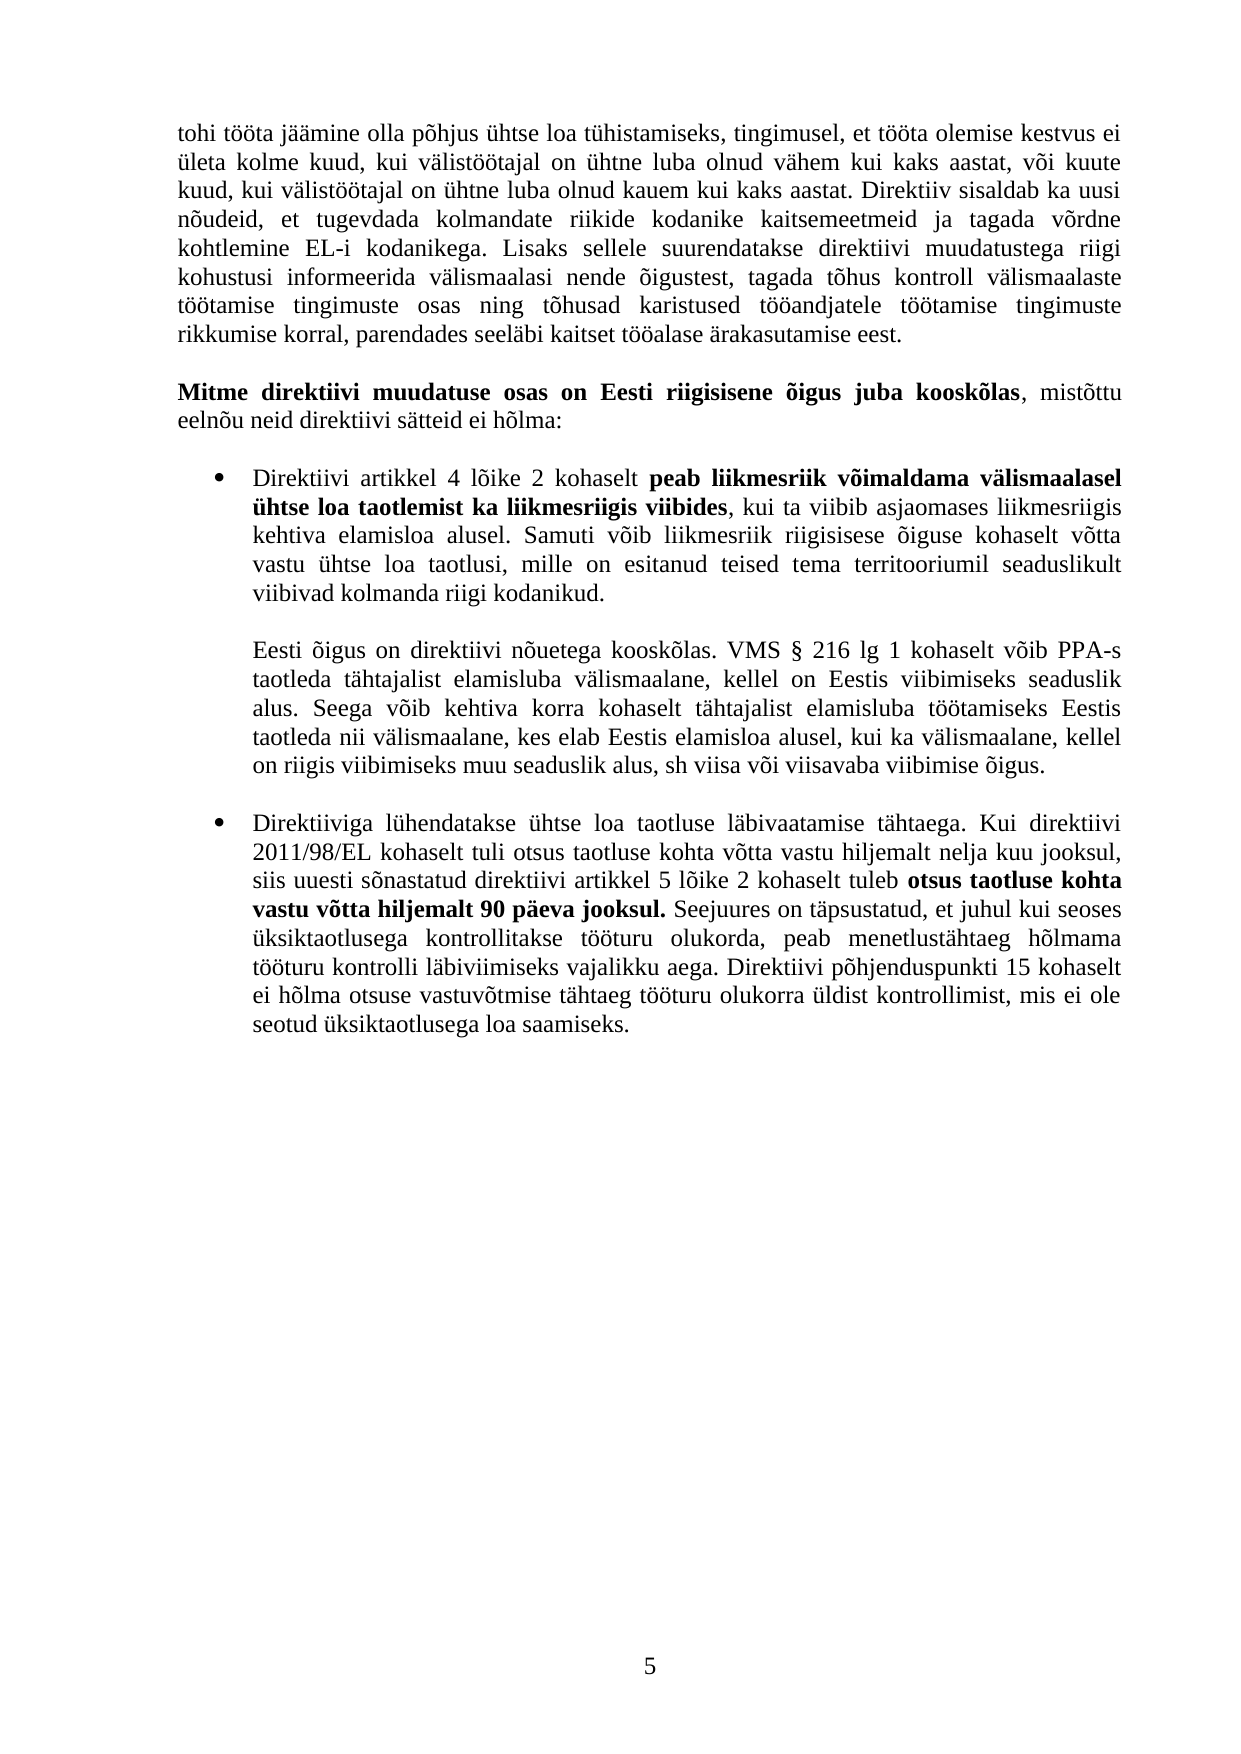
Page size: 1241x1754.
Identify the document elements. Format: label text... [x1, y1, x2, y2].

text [177, 118, 1122, 348]
list Direktiiviga lühendatakse ühtse loa taotluse läbivaatamise tähtaega. Kui direktiivi 2011/98/EL kohaselt tuli otsus taotluse kohta võtta vastu hiljemalt nelja kuu jooksul, siis uuesti sõnastatud direktiivi artikkel 5 lõike 2 kohaselt tuleb otsus taotluse kohta vastu võtta hiljemalt 90 päeva jooksul. Seejuures on täpsustatud, et juhul kui seoses üksiktaotlusega kontrollitakse tööturu olukorda, peab menetlustähtaeg hõlmama tööturu kontrolli läbiviimiseks vajalikku aega. Direktiivi põhjenduspunkti 15 kohaselt ei hõlma otsuse vastuvõtmise tähtaeg tööturu olukorra üldist kontrollimist, mis ei ole seotud üksiktaotlusega loa saamiseks. [215, 808, 1122, 1038]
text Mitme direktiivi muudatuse osas on Eesti riigisisene õigus juba kooskõlas, mistõttu eelnõu neid direktiivi sätteid ei hõlma: [177, 377, 1122, 434]
list Direktiivi artikkel 4 lõike 2 kohaselt peab liikmesriik võimaldama välismaalasel ühtse loa taotlemist ka liikmesriigis viibides, kui ta viibib asjaomases liikmesriigis kehtiva elamisloa alusel. Samuti võib liikmesriik riigisisese õiguse kohaselt võtta vastu ühtse loa taotlusi, mille on esitanud teised tema territooriumil seaduslikult viibivad kolmanda riigi kodanikud. [215, 463, 1122, 607]
list Eesti õigus on direktiivi nõuetega kooskõlas. VMS § 216 lg 1 kohaselt võib PPA-s taotleda tähtajalist elamisluba välismaalane, kellel on Eestis viibimiseks seaduslik alus. Seega võib kehtiva korra kohaselt tähtajalist elamisluba töötamiseks Eestis taotleda nii välismaalane, kes elab Eestis elamisloa alusel, kui ka välismaalane, kellel on riigis viibimiseks muu seaduslik alus, sh viisa või viisavaba viibimise õigus. [252, 636, 1122, 779]
